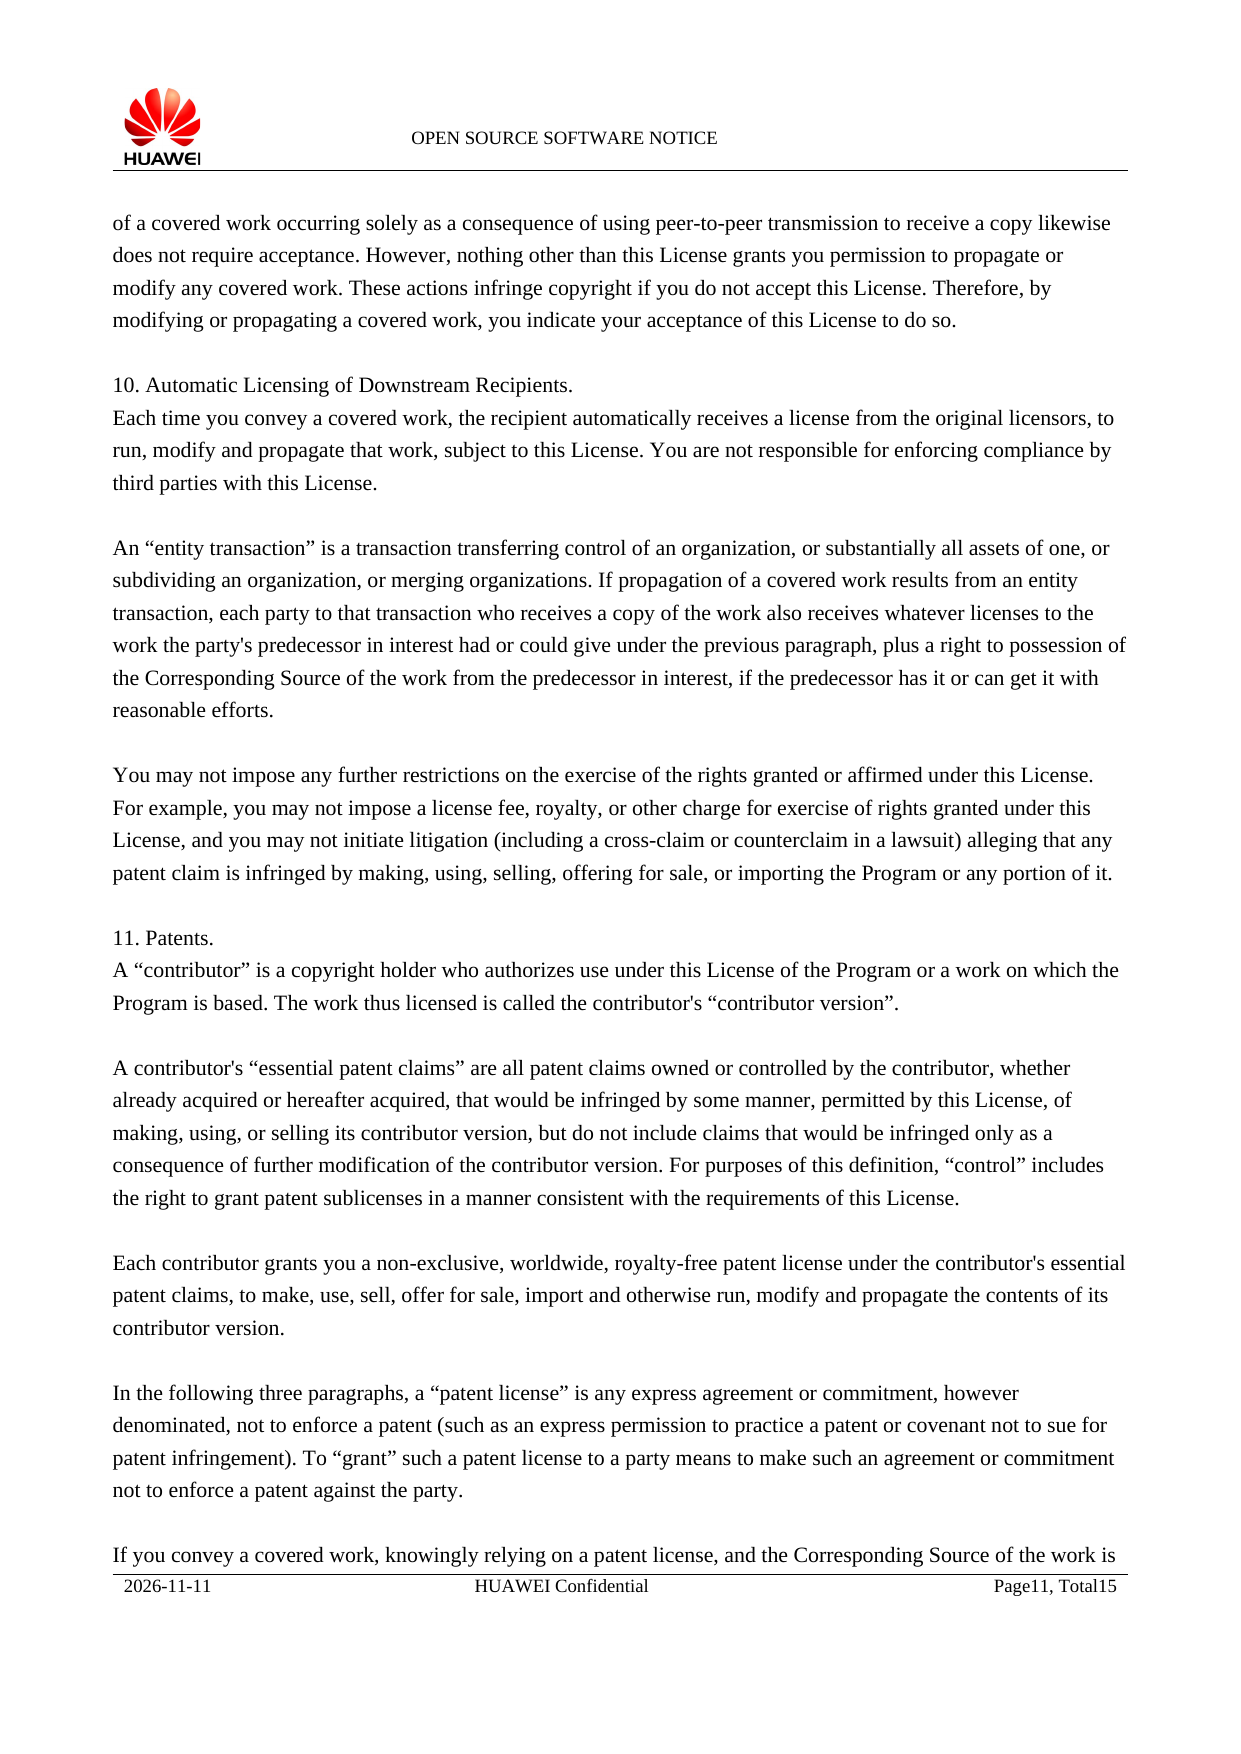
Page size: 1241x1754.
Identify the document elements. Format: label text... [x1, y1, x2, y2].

picture [124, 88, 201, 165]
